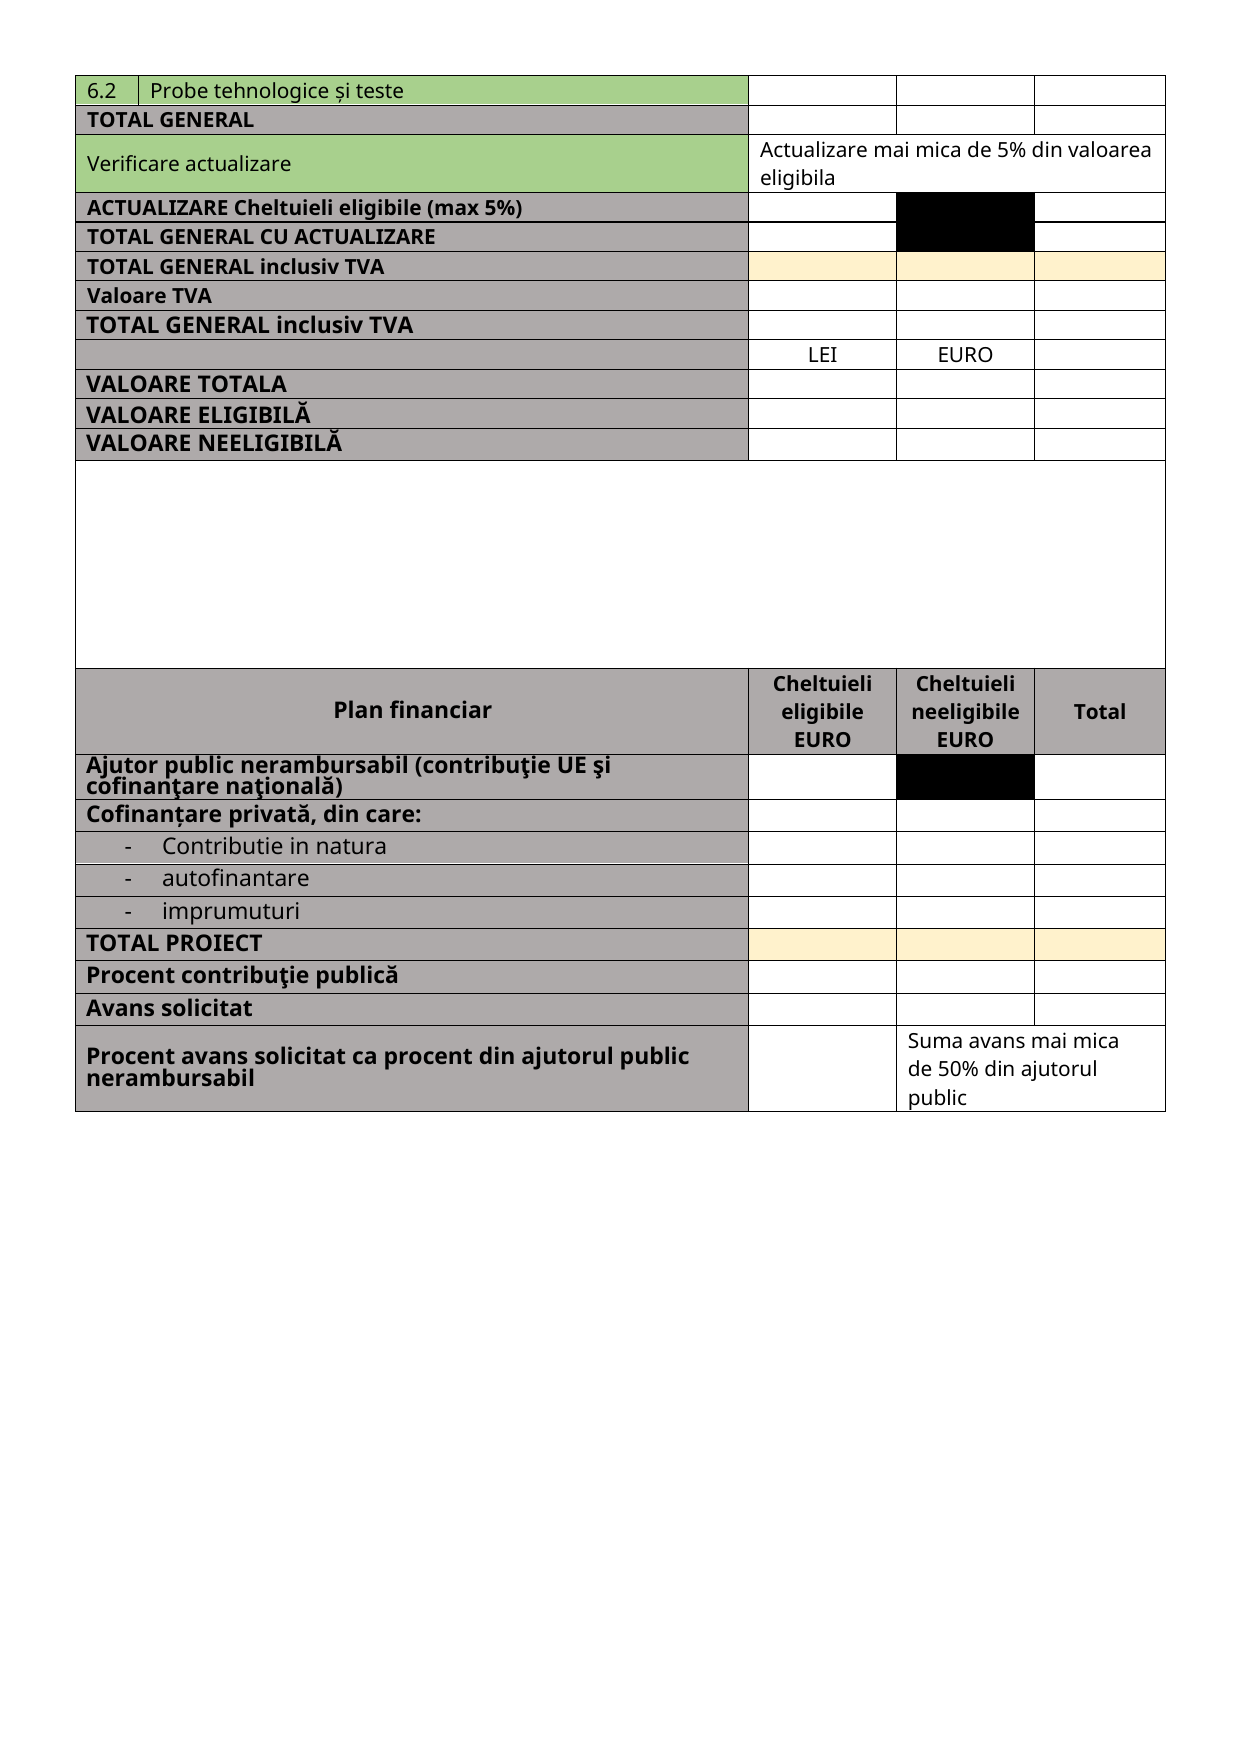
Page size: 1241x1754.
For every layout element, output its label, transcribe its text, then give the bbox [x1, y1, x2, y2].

table_cell [1035, 897, 1165, 928]
table_cell [749, 223, 896, 251]
table_cell [1035, 755, 1165, 799]
table_cell [897, 832, 1034, 863]
table_cell [897, 429, 1034, 460]
table_cell [1035, 429, 1165, 460]
table_cell [1035, 252, 1165, 280]
table_cell [1035, 832, 1165, 863]
table_cell [749, 399, 896, 428]
table_cell [749, 832, 896, 863]
table_cell [749, 370, 896, 398]
table_cell TOTAL GENERAL inclusiv TVA [76, 311, 748, 339]
table_cell TOTAL GENERAL inclusiv TVA [76, 252, 748, 280]
table_cell Cheltuieli eligibile EURO [749, 669, 896, 754]
table_cell [76, 340, 748, 369]
table_cell [1035, 76, 1165, 104]
table_cell Ajutor public nerambursabil (contribuţie UE şi cofinanţare naţională) [76, 755, 748, 799]
table_cell Actualizare mai mica de 5% din valoarea eligibila [749, 135, 1165, 192]
table_cell [749, 755, 896, 799]
table_cell [897, 252, 1034, 280]
table_cell [897, 755, 1034, 799]
table_cell VALOARE NEELIGIBILĂ [76, 429, 748, 460]
table_cell [749, 76, 896, 104]
table_cell [749, 800, 896, 831]
table_cell [897, 897, 1034, 928]
table_cell [749, 994, 896, 1025]
table_cell [1035, 865, 1165, 896]
table_cell [749, 193, 896, 221]
table_cell [749, 897, 896, 928]
table_cell Probe tehnologice şi teste [139, 76, 748, 104]
table_cell Plan financiar [76, 669, 748, 754]
table_cell [897, 865, 1034, 896]
table_cell LEI [749, 340, 896, 369]
table_cell [76, 461, 1165, 668]
table_cell [897, 106, 1034, 134]
table_cell VALOARE TOTALA [76, 370, 748, 398]
table_cell [1035, 340, 1165, 369]
table_cell [897, 399, 1034, 428]
table_cell [1035, 281, 1165, 310]
table_cell autofinantare [76, 865, 748, 896]
table_cell [897, 929, 1034, 960]
table_cell Total [1035, 669, 1165, 754]
table_cell TOTAL PROIECT [76, 929, 748, 960]
table_cell Verificare actualizare [76, 135, 748, 192]
table_cell Avans solicitat [76, 994, 748, 1025]
table_cell [749, 311, 896, 339]
table_cell [1035, 193, 1165, 221]
table_cell [1035, 800, 1165, 831]
table_cell [1035, 994, 1165, 1025]
table_cell Contributie in natura [76, 832, 748, 863]
table_cell [1035, 929, 1165, 960]
table_cell [749, 865, 896, 896]
table_cell Procent contribuţie publică [76, 961, 748, 993]
table_cell [897, 800, 1034, 831]
table_cell Procent avans solicitat ca procent din ajutorul public nerambursabil [76, 1026, 748, 1111]
table_cell TOTAL GENERAL CU ACTUALIZARE [76, 223, 748, 251]
table_cell [749, 281, 896, 310]
table_cell [1035, 399, 1165, 428]
table_cell [1035, 223, 1165, 251]
table_cell ACTUALIZARE Cheltuieli eligibile (max 5%) [76, 193, 748, 221]
table_cell [749, 961, 896, 993]
table_cell [1035, 311, 1165, 339]
table_cell Valoare TVA [76, 281, 748, 310]
table_cell TOTAL GENERAL [76, 106, 748, 134]
table_cell [897, 961, 1034, 993]
table_cell [1035, 106, 1165, 134]
table_cell [897, 76, 1034, 104]
table_cell VALOARE ELIGIBILĂ [76, 399, 748, 428]
table_cell 6.2 [76, 76, 138, 104]
table_cell [897, 281, 1034, 310]
table_cell [897, 994, 1034, 1025]
table_cell [897, 193, 1034, 251]
table_cell [897, 311, 1034, 339]
table_cell Cofinanțare privată, din care: [76, 800, 748, 831]
table_cell Cheltuieli neeligibile EURO [897, 669, 1034, 754]
table_cell [749, 929, 896, 960]
table_cell [1035, 961, 1165, 993]
table_cell [749, 429, 896, 460]
table_cell [749, 106, 896, 134]
table_cell [1035, 370, 1165, 398]
table_cell [897, 370, 1034, 398]
table_cell Suma avans mai mica de 50% din ajutorul public [897, 1026, 1165, 1111]
table_cell EURO [897, 340, 1034, 369]
table_cell [749, 252, 896, 280]
table_cell imprumuturi [76, 897, 748, 928]
table_cell [749, 1026, 896, 1111]
